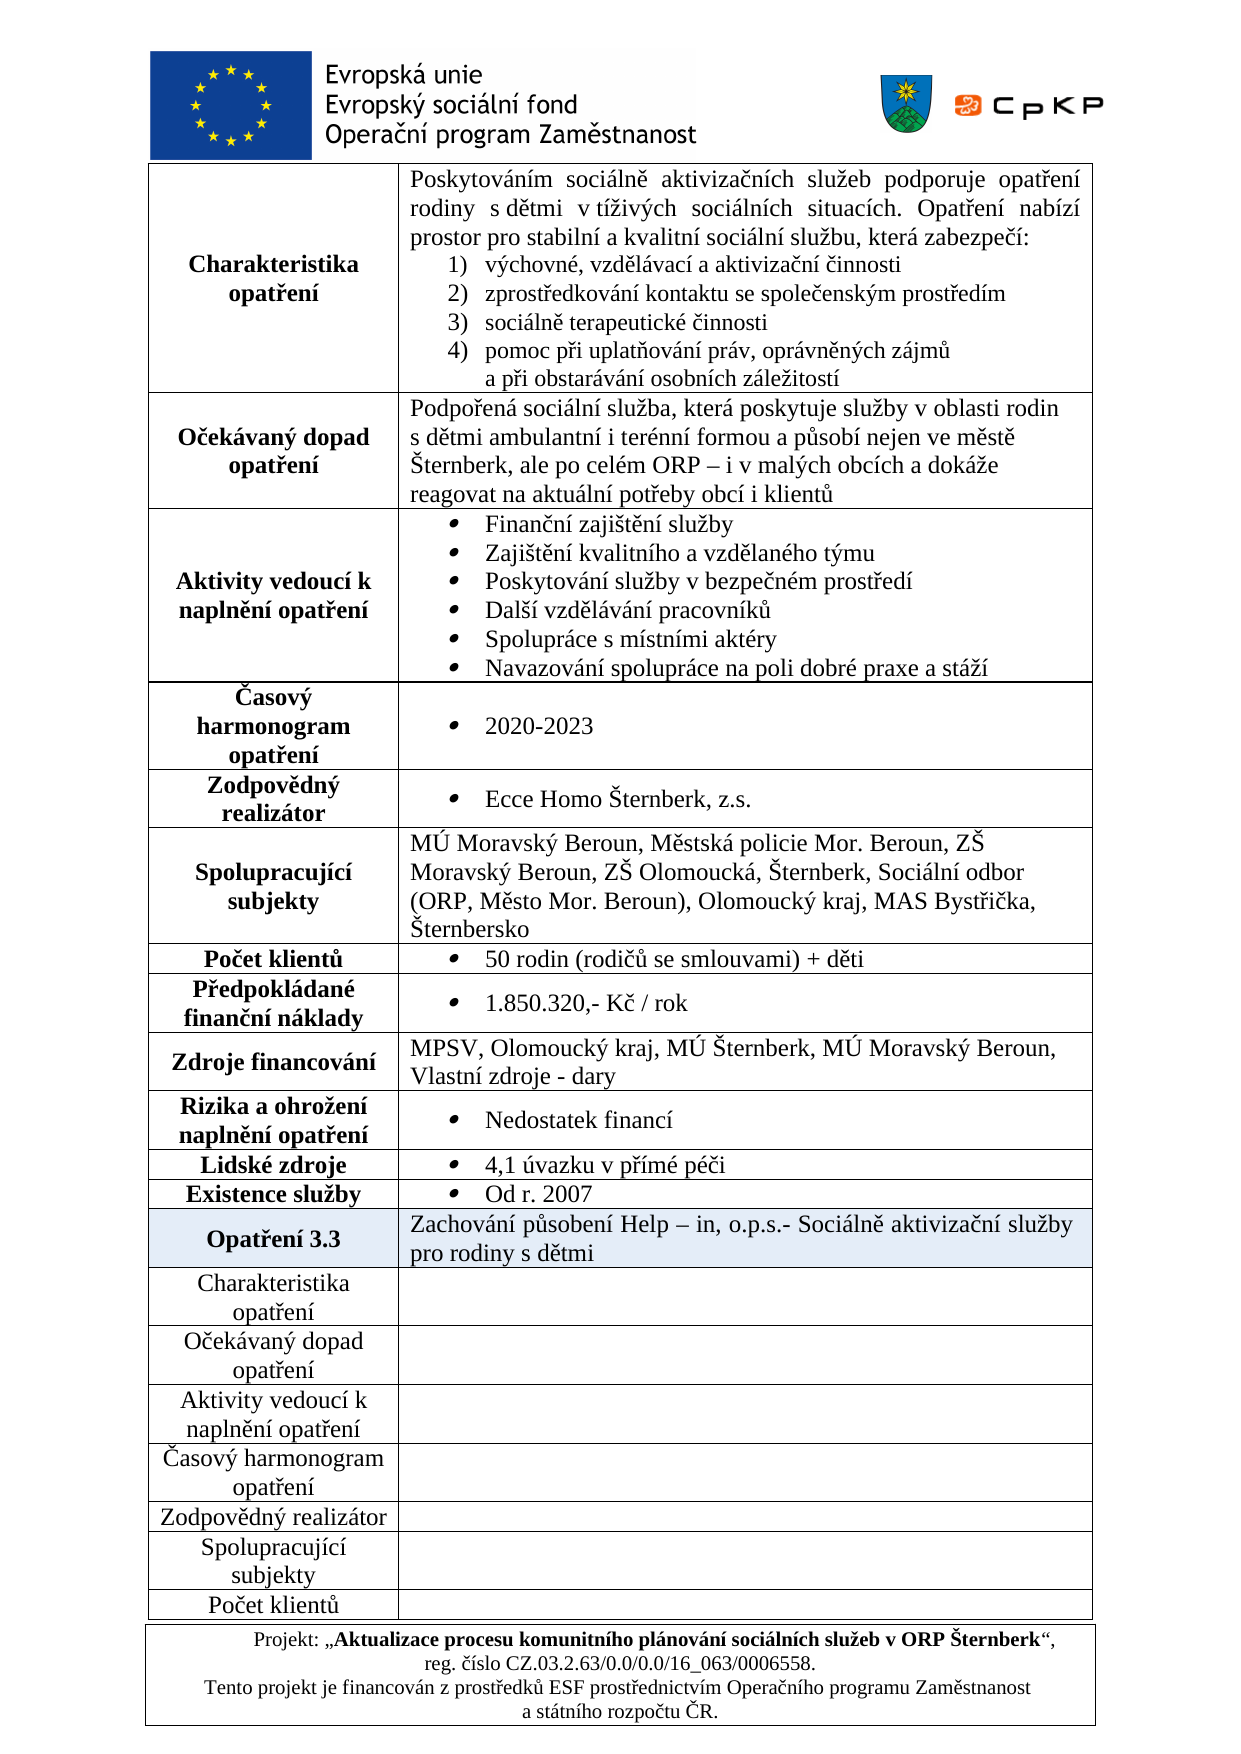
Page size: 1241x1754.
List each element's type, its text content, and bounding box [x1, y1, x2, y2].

table_cell MPSV, Olomoucký kraj, MÚ Šternberk, MÚ Moravský Beroun, Vlastní zdroje - dary [399, 1033, 1092, 1090]
table_cell Finanční zajištění služby Zajištění kvalitního a vzdělaného týmu Poskytování služby v bezpečném prostředí Další vzdělávání pracovníků Spolupráce s místními aktéry Navazování spolupráce na poli dobré praxe a stáží [399, 509, 1092, 681]
table_cell 50 rodin (rodičů se smlouvami) + děti [399, 944, 1092, 973]
table_cell Nedostatek financí [399, 1091, 1092, 1149]
table_cell [399, 1532, 1092, 1589]
table_cell Časový harmonogram opatření [149, 683, 398, 769]
table_cell 4,1 úvazku v přímé péči [399, 1150, 1092, 1178]
table_cell Aktivity vedoucí k naplnění opatření [149, 509, 398, 681]
table_cell Očekávaný dopad opatření [149, 1326, 398, 1384]
table_cell Charakteristika opatření [149, 1268, 398, 1325]
table_cell Existence služby [149, 1180, 398, 1208]
table_cell Aktivity vedoucí k naplnění opatření [149, 1385, 398, 1442]
table_cell [399, 1326, 1092, 1384]
picture [947, 90, 1109, 121]
table_cell Očekávaný dopad opatření [149, 393, 398, 508]
table_cell [399, 1444, 1092, 1501]
table_cell Zdroje financování [149, 1033, 398, 1090]
table_cell Lidské zdroje [149, 1150, 398, 1178]
table_cell MÚ Moravský Beroun, Městská policie Mor. Beroun, ZŠ Moravský Beroun, ZŠ Olomoucká, Šternberk, Sociální odbor (ORP, Město Mor. Beroun), Olomoucký kraj, MAS Bystřička, Šternbersko [399, 828, 1092, 943]
table_cell Časový harmonogram opatření [149, 1444, 398, 1501]
table_cell [399, 1590, 1092, 1619]
picture [880, 75, 933, 133]
table_cell Poskytováním sociálně aktivizačních služeb podporuje opatření rodiny s dětmi v tíživých sociálních situacích. Opatření nabízí prostor pro stabilní a kvalitní sociální službu, která zabezpečí: výchovné, vzdělávací a aktivizační činnosti zprostředkování kontaktu se společenským prostředím sociálně terapeutické činnosti pomoc při uplatňování práv, oprávněných zájmů a při obstarávání osobních záležitostí [399, 164, 1092, 392]
table_cell Podpořená sociální služba, která poskytuje služby v oblasti rodin s dětmi ambulantní i terénní formou a působí nejen ve městě Šternberk, ale po celém ORP – i v malých obcích a dokáže reagovat na aktuální potřeby obcí i klientů [399, 393, 1092, 508]
table_cell Rizika a ohrožení naplnění opatření [149, 1091, 398, 1149]
table_cell Předpokládané finanční náklady [149, 974, 398, 1032]
table_cell [399, 1385, 1092, 1442]
picture [147, 48, 697, 163]
table_cell Ecce Homo Šternberk, z.s. [399, 770, 1092, 827]
table_cell 2020-2023 [399, 683, 1092, 769]
table_cell Zodpovědný realizátor [149, 1502, 398, 1531]
table_cell [399, 1268, 1092, 1325]
table_cell Zachování působení Help – in, o.p.s.- Sociálně aktivizační služby pro rodiny s dětmi [399, 1209, 1092, 1267]
table_cell [399, 1502, 1092, 1531]
table_cell Spolupracující subjekty [149, 828, 398, 943]
table_cell Zodpovědný realizátor [149, 770, 398, 827]
table_cell Počet klientů [149, 1590, 398, 1619]
table_cell Charakteristika opatření [149, 164, 398, 392]
table_cell 1.850.320,- Kč / rok [399, 974, 1092, 1032]
table_cell Od r. 2007 [399, 1180, 1092, 1208]
table_cell Počet klientů [149, 944, 398, 973]
table_cell Opatření 3.3 [149, 1209, 398, 1267]
table_cell Spolupracující subjekty [149, 1532, 398, 1589]
